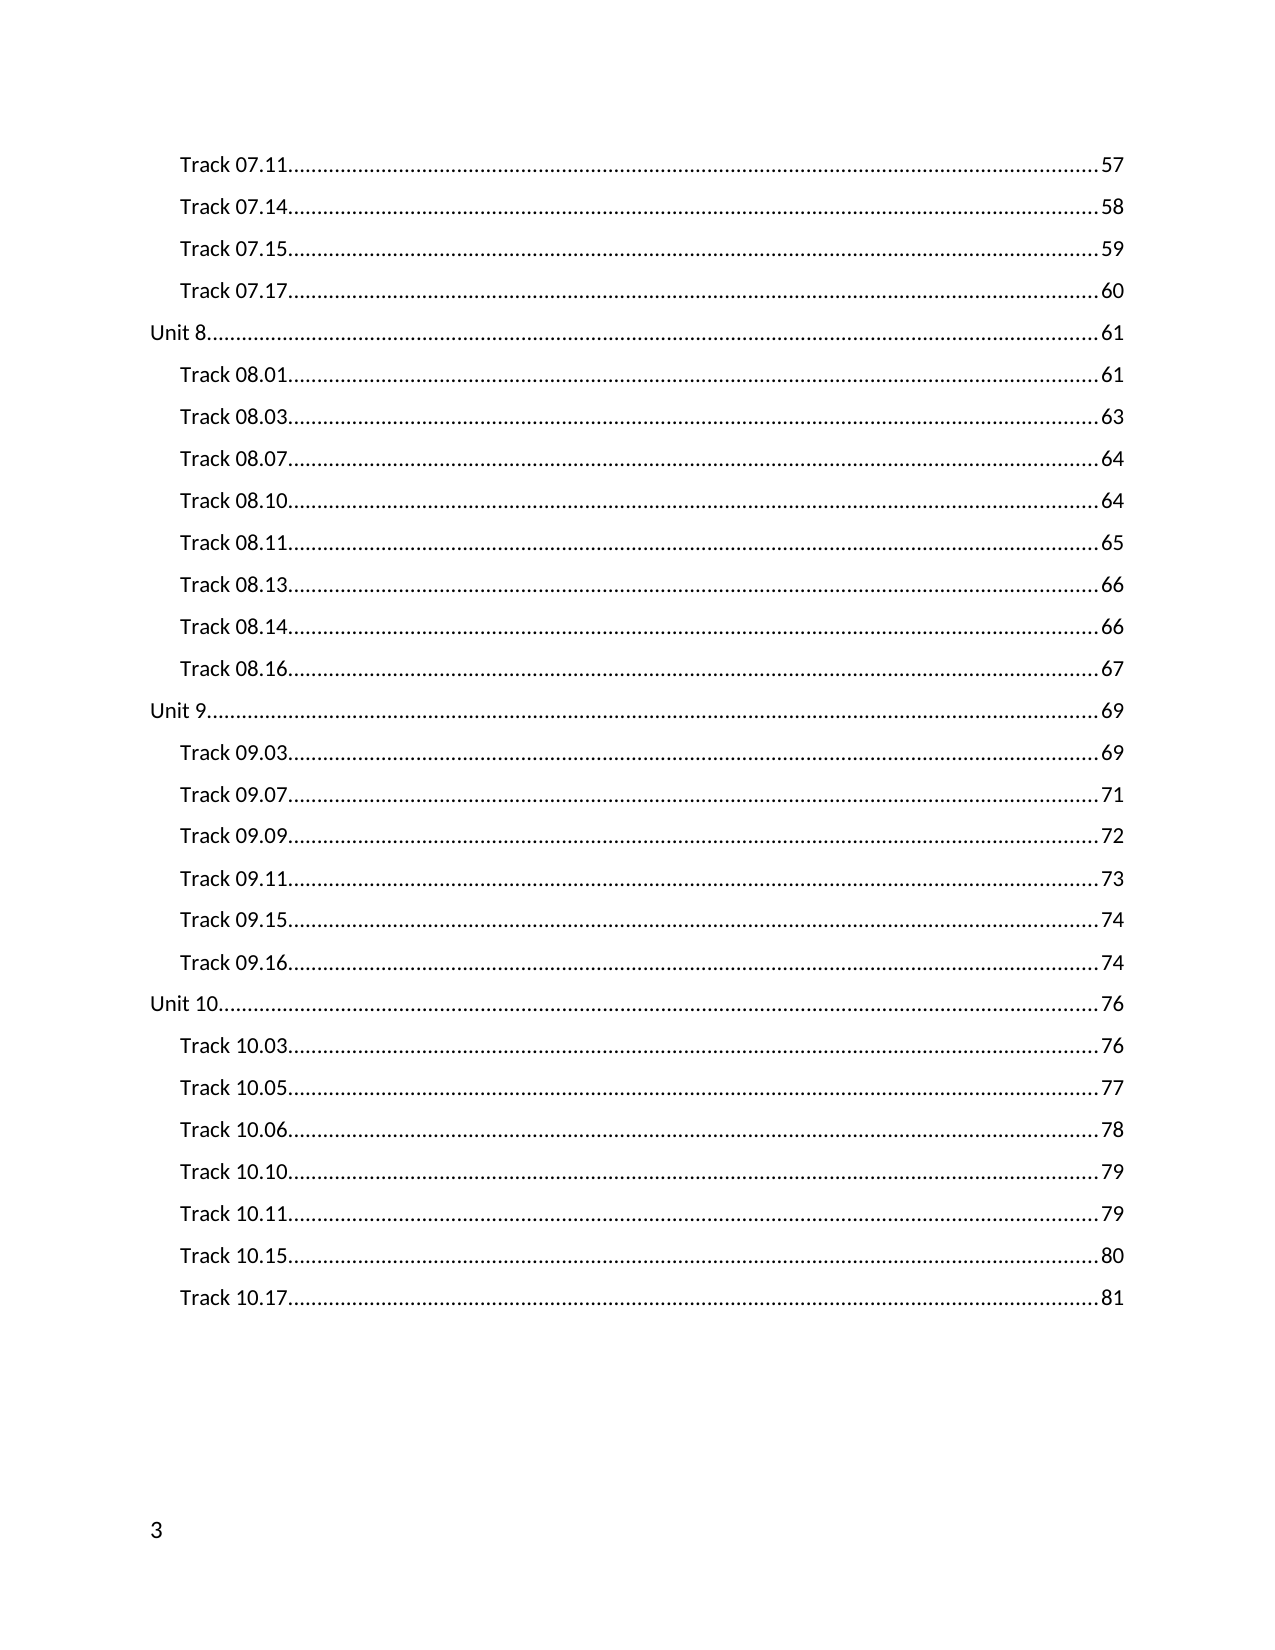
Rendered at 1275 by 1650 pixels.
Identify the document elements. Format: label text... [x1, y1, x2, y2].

text Track 09.11 73 [150, 864, 1125, 892]
text Track 09.15 74 [150, 906, 1125, 934]
text Track 08.16 67 [150, 654, 1125, 682]
text Track 07.17 60 [150, 276, 1125, 304]
text Track 08.01 61 [150, 360, 1125, 388]
text Track 10.05 77 [150, 1073, 1125, 1102]
text Track 09.07 71 [150, 780, 1125, 808]
text Track 10.10 79 [150, 1157, 1125, 1186]
text Track 09.16 74 [150, 948, 1125, 976]
text Unit 10 76 [150, 989, 1125, 1018]
text Track 08.13 66 [150, 570, 1125, 598]
text Track 08.07 64 [150, 444, 1125, 472]
text Track 10.03 76 [150, 1032, 1125, 1059]
text Track 07.11 57 [150, 150, 1125, 178]
text Track 09.03 69 [150, 738, 1125, 766]
text Track 10.11 79 [150, 1199, 1125, 1227]
text Track 10.06 78 [150, 1116, 1125, 1143]
text Track 10.15 80 [150, 1241, 1125, 1269]
text Track 08.14 66 [150, 612, 1125, 640]
text Unit 9 69 [150, 696, 1125, 724]
text Track 10.17 81 [150, 1283, 1125, 1311]
text Track 09.09 72 [150, 822, 1125, 850]
text Track 07.14 58 [150, 192, 1125, 220]
text Track 07.15 59 [150, 234, 1125, 262]
text Track 08.10 64 [150, 486, 1125, 514]
text Track 08.11 65 [150, 528, 1125, 556]
text Track 08.03 63 [150, 402, 1125, 430]
text Unit 8 61 [150, 318, 1125, 346]
